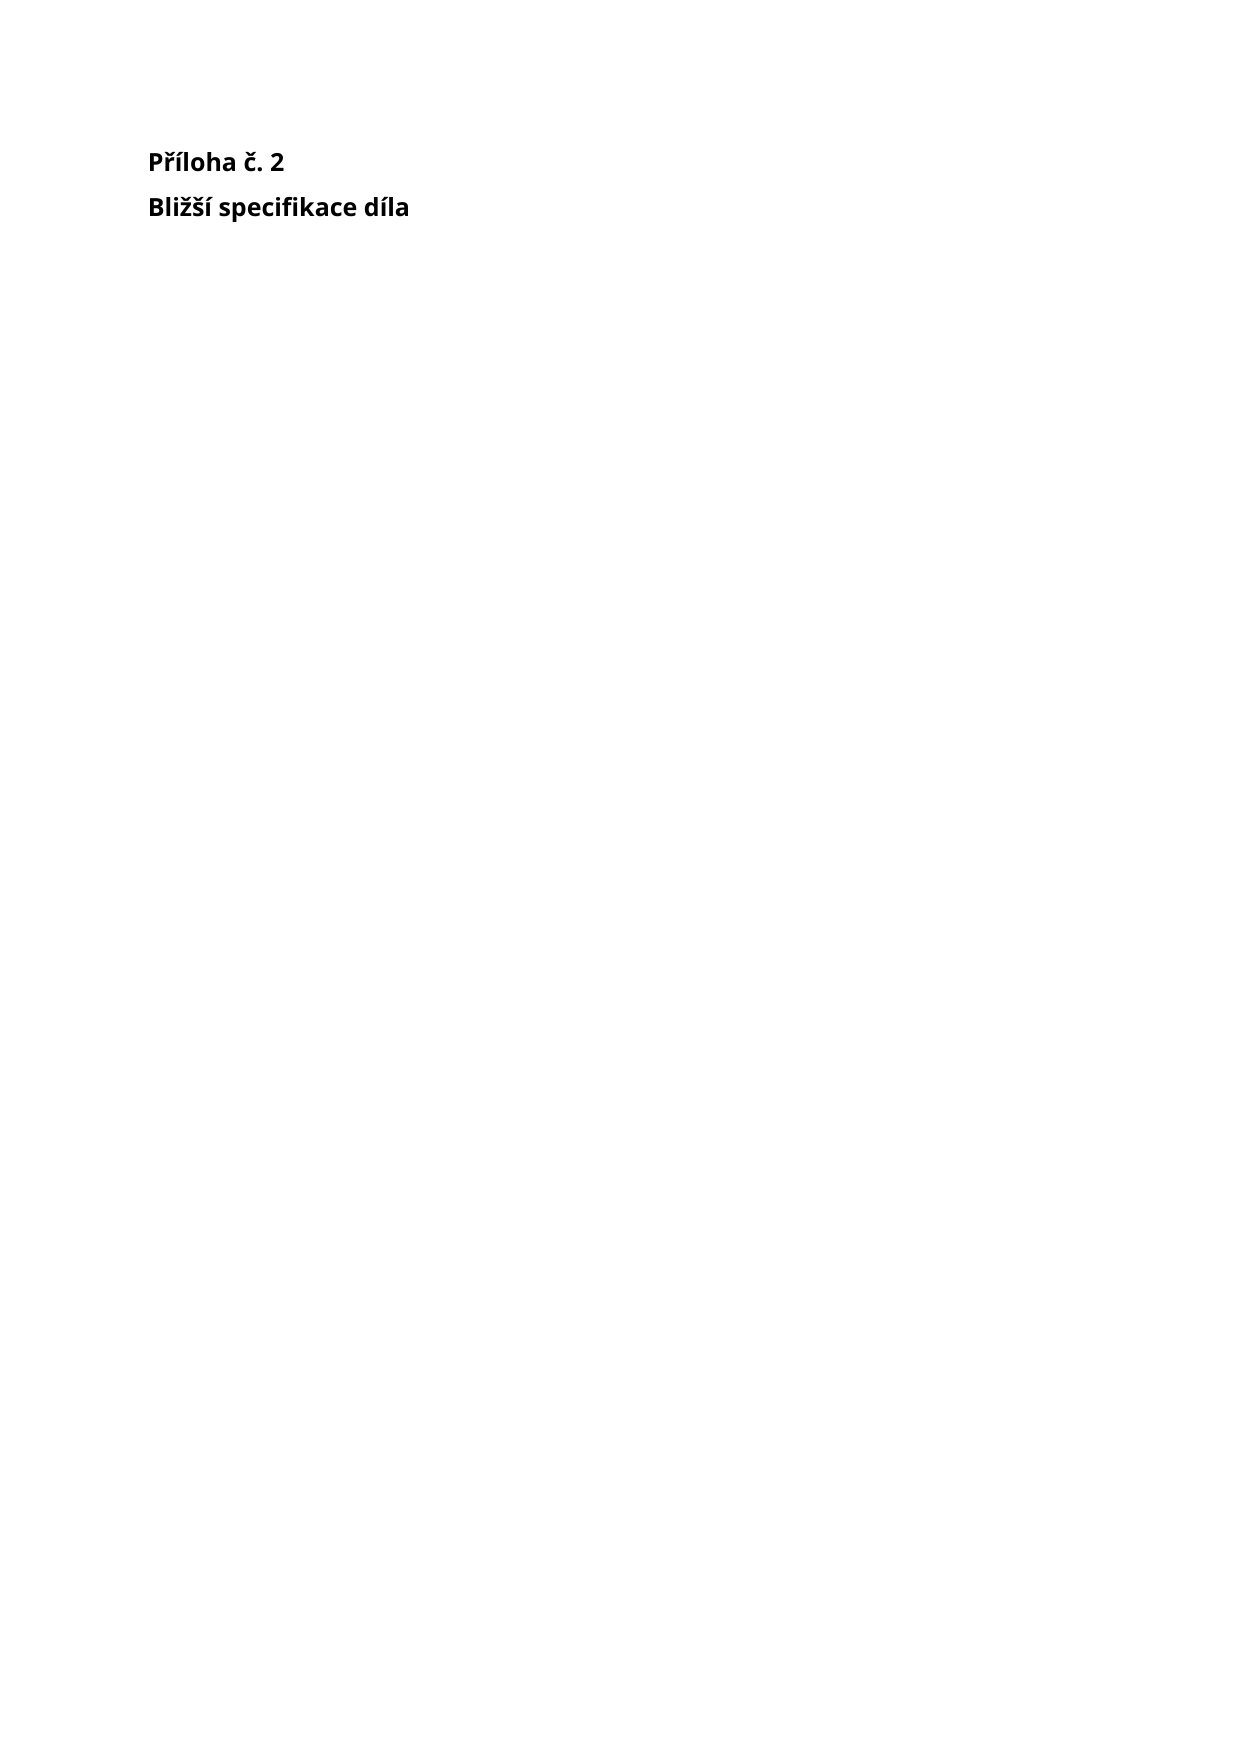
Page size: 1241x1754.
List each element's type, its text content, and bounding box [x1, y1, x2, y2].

text Bližší specifikace díla [148, 189, 1093, 223]
text Příloha č. 2 [148, 148, 1093, 177]
